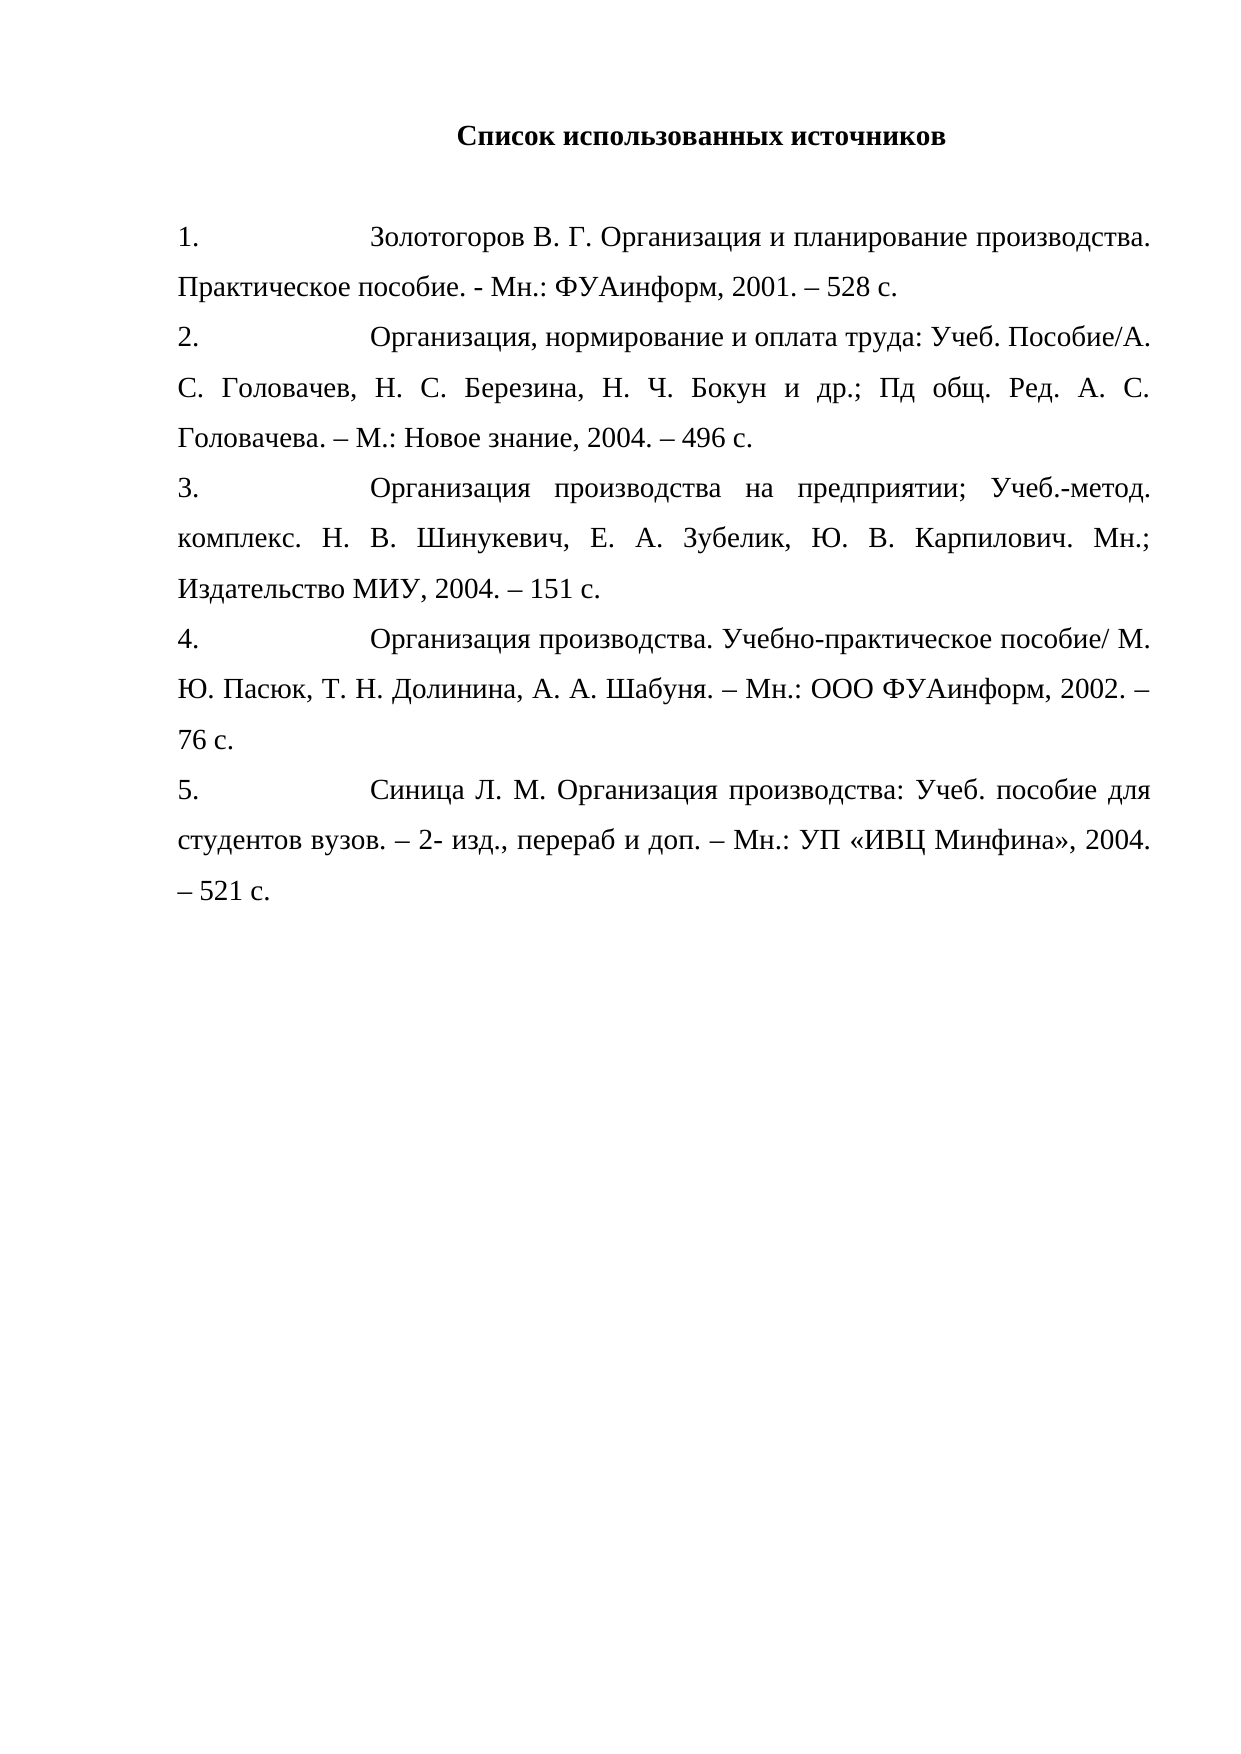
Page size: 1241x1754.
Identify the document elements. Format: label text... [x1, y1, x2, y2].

list Синица Л. М. Организация производства: Учеб. пособие для студентов вузов. – 2- изд., перераб и доп. – Мн.: УП «ИВЦ Минфина», 2004. – 521 с. [177, 772, 1152, 906]
list Организация производства на предприятии; Учеб.-метод. комплекс. Н. В. Шинукевич, Е. А. Зубелик, Ю. В. Карпилович. Мн.; Издательство МИУ, 2004. – 151 с. [177, 470, 1152, 604]
text Список использованных источников [177, 118, 1152, 152]
list Организация производства. Учебно-практическое пособие/ М. Ю. Пасюк, Т. Н. Долинина, А. А. Шабуня. – Мн.: ООО ФУАинформ, 2002. – 76 с. [177, 621, 1152, 755]
list Организация, нормирование и оплата труда: Учеб. Пособие/А. С. Головачев, Н. С. Березина, Н. Ч. Бокун и др.; Пд общ. Ред. А. С. Головачева. – М.: Новое знание, 2004. – 496 с. [177, 319, 1152, 453]
list Золотогоров В. Г. Организация и планирование производства. Практическое пособие. - Мн.: ФУАинформ, 2001. – 528 с. [177, 219, 1152, 303]
